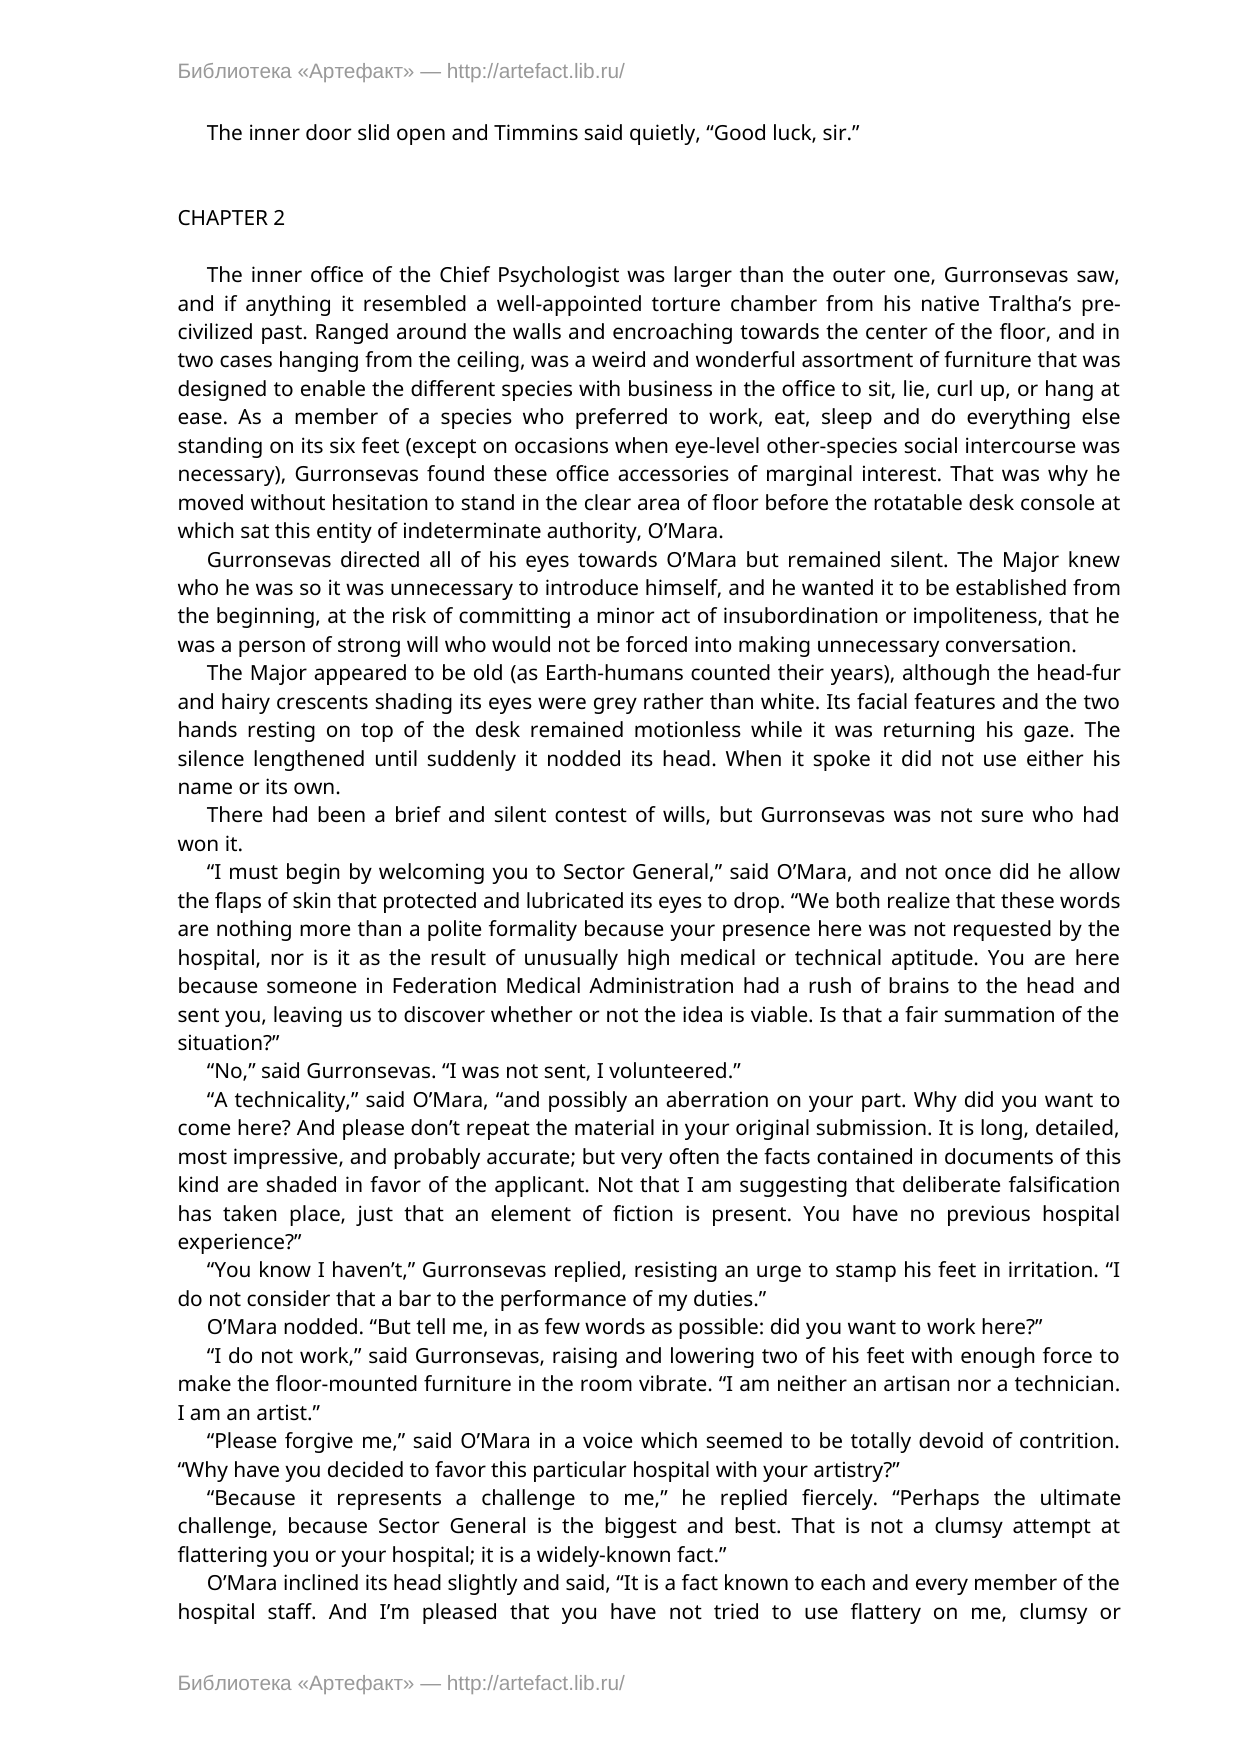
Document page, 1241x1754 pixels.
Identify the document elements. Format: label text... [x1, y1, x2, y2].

text The Major appeared to be old (as Earth-humans counted their years), although the head-fur and hairy crescents shading its eyes were grey rather than white. Its facial features and the two hands resting on top of the desk remained motionless while it was returning his gaze. The silence lengthened until suddenly it nodded its head. When it spoke it did not use either his name or its own. [177, 658, 1122, 801]
text “Because it represents a challenge to me,” he replied fiercely. “Perhaps the ultimate challenge, because Sector General is the biggest and best. That is not a clumsy attempt at flattering you or your hospital; it is a widely-known fact.” [177, 1483, 1122, 1568]
text Gurronsevas directed all of his eyes towards O’Mara but remained silent. The Major knew who he was so it was unnecessary to introduce himself, and he wanted it to be established from the beginning, at the risk of committing a minor act of insubordination or impoliteness, that he was a person of strong will who would not be forced into making unnecessary conversation. [177, 545, 1122, 658]
text “I must begin by welcoming you to Sector General,” said O’Mara, and not once did he allow the flaps of skin that protected and lubricated its eyes to drop. “We both realize that these words are nothing more than a polite formality because your presence here was not requested by the hospital, nor is it as the result of unusually high medical or technical aptitude. You are here because someone in Federation Medical Administration had a rush of brains to the head and sent you, leaving us to discover whether or not the idea is viable. Is that a fair summation of the situation?” [177, 857, 1122, 1057]
text There had been a brief and silent contest of wills, but Gurronsevas was not sure who had won it. [177, 801, 1122, 857]
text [177, 1568, 1122, 1625]
text “No,” said Gurronsevas. “I was not sent, I volunteered.” [177, 1057, 1122, 1085]
text “A technicality,” said O’Mara, “and possibly an aberration on your part. Why did you want to come here? And please don’t repeat the material in your original submission. It is long, detailed, most impressive, and probably accurate; but very often the facts contained in documents of this kind are shaded in favor of the applicant. Not that I am suggesting that deliberate falsification has taken place, just that an element of fiction is present. You have no previous hospital experience?” [177, 1085, 1122, 1256]
subtitle CHAPTER 2 [177, 203, 1122, 232]
text “I do not work,” said Gurronsevas, raising and lowering two of his feet with enough force to make the floor-mounted furniture in the room vibrate. “I am neither an artisan nor a technician. I am an artist.” [177, 1341, 1122, 1426]
text “Please forgive me,” said O’Mara in a voice which seemed to be totally devoid of contrition. “Why have you decided to favor this particular hospital with your artistry?” [177, 1426, 1122, 1483]
text O’Mara nodded. “But tell me, in as few words as possible: did you want to work here?” [177, 1312, 1122, 1341]
text The inner office of the Chief Psychologist was larger than the outer one, Gurronsevas saw, and if anything it resembled a well-appointed torture chamber from his native Traltha’s pre-civilized past. Ranged around the walls and encroaching towards the center of the floor, and in two cases hanging from the ceiling, was a weird and wonderful assortment of furniture that was designed to enable the different species with business in the office to sit, lie, curl up, or hang at ease. As a member of a species who preferred to work, eat, sleep and do everything else standing on its six feet (except on occasions when eye-level other-species social intercourse was necessary), Gurronsevas found these office accessories of marginal interest. That was why he moved without hesitation to stand in the clear area of floor before the rotatable desk console at which sat this entity of indeterminate authority, O’Mara. [177, 260, 1122, 545]
text “You know I haven’t,” Gurronsevas replied, resisting an urge to stamp his feet in irritation. “I do not consider that a bar to the performance of my duties.” [177, 1256, 1122, 1312]
text The inner door slid open and Timmins said quietly, “Good luck, sir.” [177, 118, 1122, 147]
